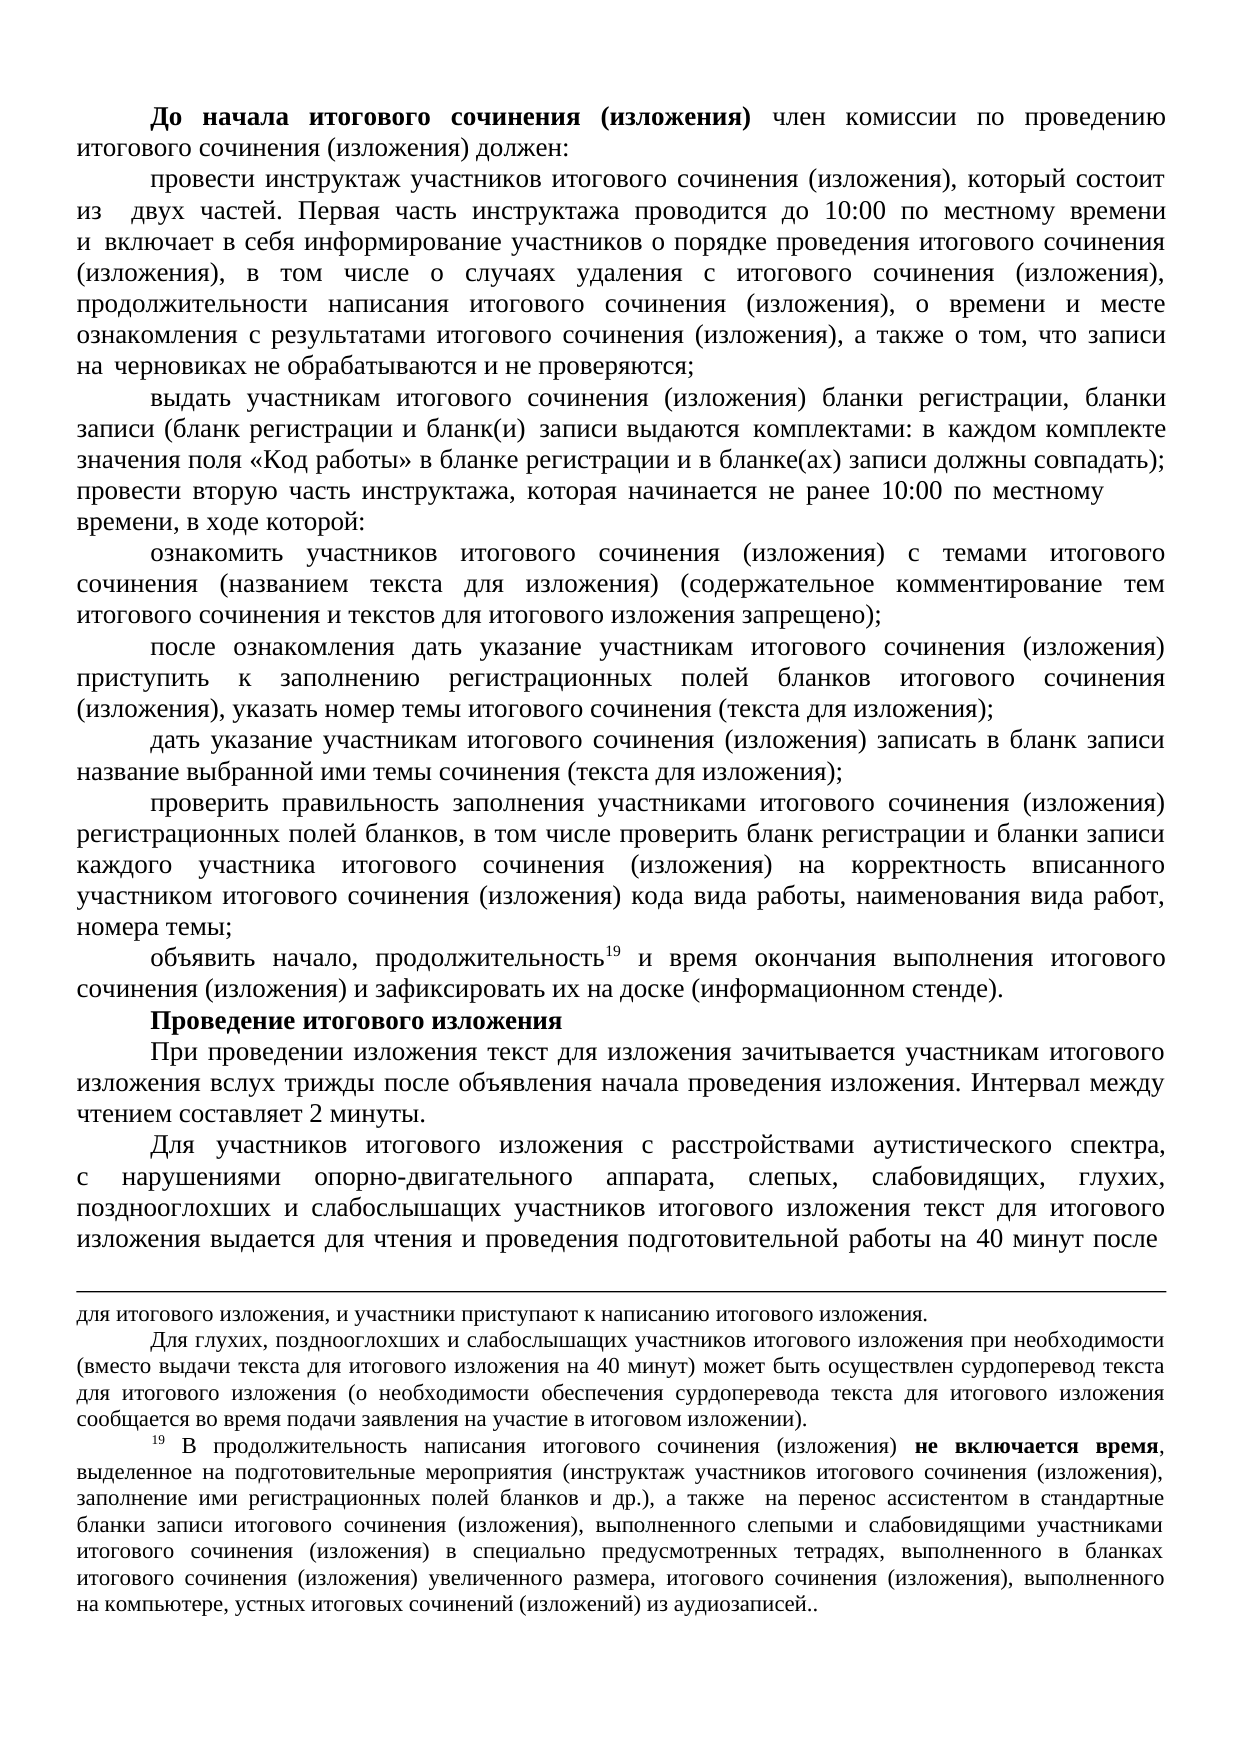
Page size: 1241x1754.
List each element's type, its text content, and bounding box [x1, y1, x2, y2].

text объявить начало, продолжительность19 и время окончания выполнения итогового сочинения (изложения) и зафиксировать их на доске (информационном стенде). [76, 941, 1167, 1004]
text для итогового изложения, и участники приступают к написанию итогового изложения. [76, 1300, 1181, 1326]
text проверить правильность заполнения участниками итогового сочинения (изложения) регистрационных полей бланков, в том числе проверить бланк регистрации и бланки записи каждого участника итогового сочинения (изложения) на корректность вписанного участником итогового сочинения (изложения) кода вида работы, наименования вида работ, номера темы; [76, 786, 1166, 941]
text 19 В продолжительность написания итогового сочинения (изложения) не включается время, выделенное на подготовительные мероприятия (инструктаж участников итогового сочинения (изложения), заполнение ими регистрационных полей бланков и др.), а также на перенос ассистентом в стандартные бланки записи итогового сочинения (изложения), выполненного слепыми и слабовидящими участниками итогового сочинения (изложения) в специально предусмотренных тетрадях, выполненного в бланках итогового сочинения (изложения) увеличенного размера, итогового сочинения (изложения), выполненного на компьютере, устных итоговых сочинений (изложений) из аудиозаписей.. [76, 1432, 1165, 1616]
text Для участников итогового изложения с расстройствами аутистического спектра, с нарушениями опорно-двигательного аппарата, слепых, слабовидящих, глухих, позднооглохших и слабослышащих участников итогового изложения текст для итогового изложения выдается для чтения и проведения подготовительной работы на 40 минут после [76, 1129, 1166, 1253]
text провести инструктаж участников итогового сочинения (изложения), который состоит из двух частей. Первая часть инструктажа проводится до 10:00 по местному времени и включает в себя информирование участников о порядке проведения итогового сочинения (изложения), в том числе о случаях удаления с итогового сочинения (изложения), продолжительности написания итогового сочинения (изложения), о времени и месте ознакомления с результатами итогового сочинения (изложения), а также о том, что записи на черновиках не обрабатываются и не проверяются; [76, 163, 1167, 381]
text До начала итогового сочинения (изложения) член комиссии по проведению итогового сочинения (изложения) должен: [76, 100, 1166, 163]
text времени, в ходе которой: [76, 505, 1181, 536]
text ознакомить участников итогового сочинения (изложения) с темами итогового сочинения (названием текста для изложения) (содержательное комментирование тем итогового сочинения и текстов для итогового изложения запрещено); [76, 536, 1167, 630]
text после ознакомления дать указание участникам итогового сочинения (изложения) приступить к заполнению регистрационных полей бланков итогового сочинения (изложения), указать номер темы итогового сочинения (текста для изложения); [76, 630, 1166, 723]
text При проведении изложения текст для изложения зачитывается участникам итогового изложения вслух трижды после объявления начала проведения изложения. Интервал между чтением составляет 2 минуты. [76, 1035, 1167, 1129]
text дать указание участникам итогового сочинения (изложения) записать в бланк записи название выбранной ими темы сочинения (текста для изложения); [76, 723, 1166, 786]
subtitle Проведение итогового изложения [150, 1004, 1181, 1035]
text выдать участникам итогового сочинения (изложения) бланки регистрации, бланки записи (бланк регистрации и бланк(и) записи выдаются комплектами: в каждом комплекте значения поля «Код работы» в бланке регистрации и в бланке(ах) записи должны совпадать); провести вторую часть инструктажа, которая начинается не ранее 10:00 по местному [76, 381, 1167, 505]
